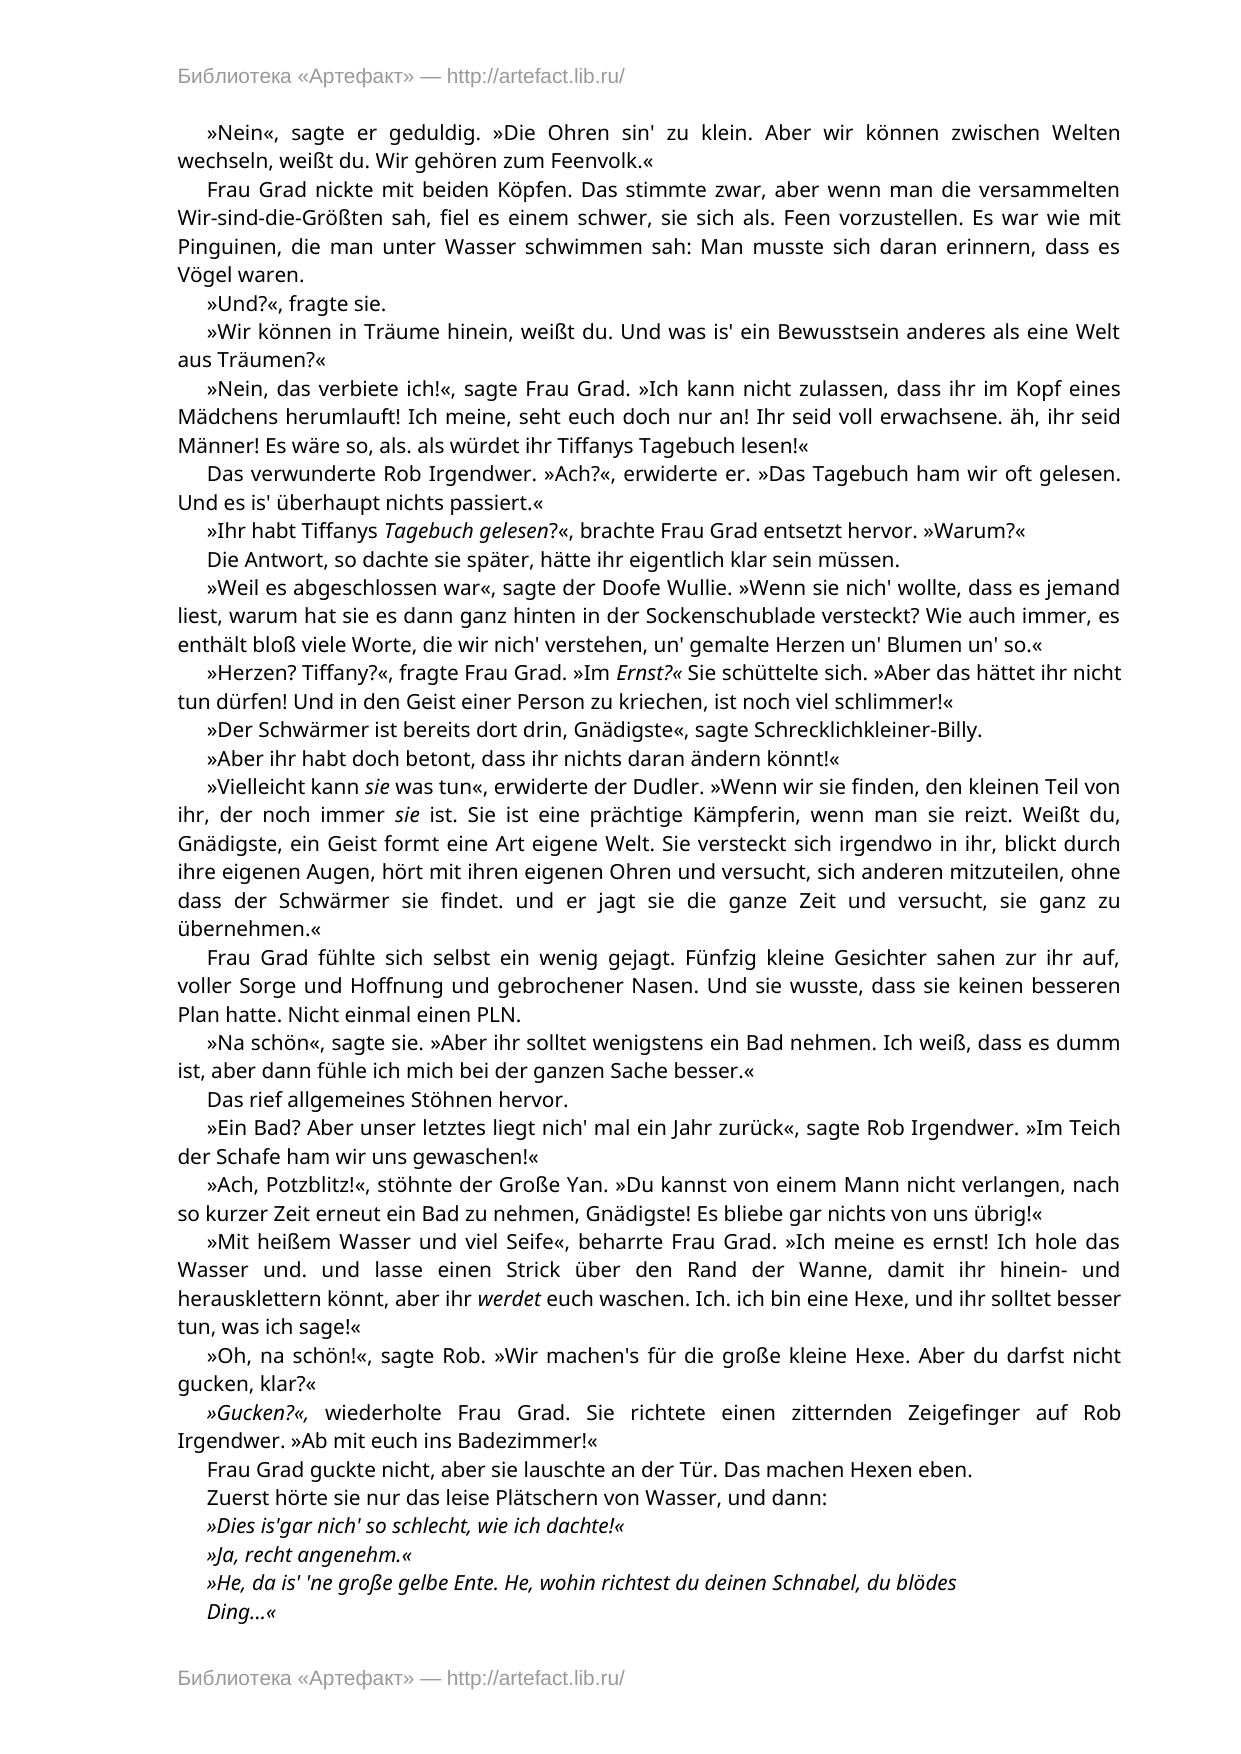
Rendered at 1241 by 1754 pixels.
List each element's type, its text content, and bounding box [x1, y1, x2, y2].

text »Ein Bad? Aber unser letztes liegt nich' mal ein Jahr zurück«, sagte Rob Irgendwer. »Im Teich der Schafe ham wir uns gewaschen!« [177, 1113, 1122, 1170]
text »He, da is' 'ne große gelbe Ente. He, wohin richtest du deinen Schnabel, du blödes [177, 1568, 1122, 1597]
text »Wir können in Träume hinein, weißt du. Und was is' ein Bewusstsein anderes als eine Welt aus Träumen?« [177, 317, 1122, 374]
text »Nein«, sagte er geduldig. »Die Ohren sin' zu klein. Aber wir können zwischen Welten wechseln, weißt du. Wir gehören zum Feenvolk.« [177, 118, 1122, 175]
text Zuerst hörte sie nur das leise Plätschern von Wasser, und dann: [177, 1483, 1122, 1512]
text »Nein, das verbiete ich!«, sagte Frau Grad. »Ich kann nicht zulassen, dass ihr im Kopf eines Mädchens herumlauft! Ich meine, seht euch doch nur an! Ihr seid voll erwachsene. äh, ihr seid Männer! Es wäre so, als. als würdet ihr Tiffanys Tagebuch lesen!« [177, 374, 1122, 459]
text »Ja, recht angenehm.« [177, 1540, 1122, 1568]
text »Na schön«, sagte sie. »Aber ihr solltet wenigstens ein Bad nehmen. Ich weiß, dass es dumm ist, aber dann fühle ich mich bei der ganzen Sache besser.« [177, 1028, 1122, 1085]
text Ding...« [177, 1597, 1122, 1625]
text »Weil es abgeschlossen war«, sagte der Doofe Wullie. »Wenn sie nich' wollte, dass es jemand liest, warum hat sie es dann ganz hinten in der Sockenschublade versteckt? Wie auch immer, es enthält bloß viele Worte, die wir nich' verstehen, un' gemalte Herzen un' Blumen un' so.« [177, 573, 1122, 658]
text Die Antwort, so dachte sie später, hätte ihr eigentlich klar sein müssen. [177, 545, 1122, 573]
text »Mit heißem Wasser und viel Seife«, beharrte Frau Grad. »Ich meine es ernst! Ich hole das Wasser und. und lasse einen Strick über den Rand der Wanne, damit ihr hinein- und herausklettern könnt, aber ihr werdet euch waschen. Ich. ich bin eine Hexe, und ihr solltet besser tun, was ich sage!« [177, 1227, 1122, 1341]
text »Oh, na schön!«, sagte Rob. »Wir machen's für die große kleine Hexe. Aber du darfst nicht gucken, klar?« [177, 1341, 1122, 1398]
text »Herzen? Tiffany?«, fragte Frau Grad. »Im Ernst?« Sie schüttelte sich. »Aber das hättet ihr nicht tun dürfen! Und in den Geist einer Person zu kriechen, ist noch viel schlimmer!« [177, 658, 1122, 715]
text Frau Grad nickte mit beiden Köpfen. Das stimmte zwar, aber wenn man die versammelten Wir-sind-die-Größten sah, fiel es einem schwer, sie sich als. Feen vorzustellen. Es war wie mit Pinguinen, die man unter Wasser schwimmen sah: Man musste sich daran erinnern, dass es Vögel waren. [177, 175, 1122, 289]
text »Vielleicht kann sie was tun«, erwiderte der Dudler. »Wenn wir sie finden, den kleinen Teil von ihr, der noch immer sie ist. Sie ist eine prächtige Kämpferin, wenn man sie reizt. Weißt du, Gnädigste, ein Geist formt eine Art eigene Welt. Sie versteckt sich irgendwo in ihr, blickt durch ihre eigenen Augen, hört mit ihren eigenen Ohren und versucht, sich anderen mitzuteilen, ohne dass der Schwärmer sie findet. und er jagt sie die ganze Zeit und versucht, sie ganz zu übernehmen.« [177, 772, 1122, 943]
text Das verwunderte Rob Irgendwer. »Ach?«, erwiderte er. »Das Tagebuch ham wir oft gelesen. Und es is' überhaupt nichts passiert.« [177, 459, 1122, 516]
text »Ach, Potzblitz!«, stöhnte der Große Yan. »Du kannst von einem Mann nicht verlangen, nach so kurzer Zeit erneut ein Bad zu nehmen, Gnädigste! Es bliebe gar nichts von uns übrig!« [177, 1170, 1122, 1227]
text »Ihr habt Tiffanys Tagebuch gelesen?«, brachte Frau Grad entsetzt hervor. »Warum?« [177, 516, 1122, 545]
text Frau Grad guckte nicht, aber sie lauschte an der Tür. Das machen Hexen eben. [177, 1455, 1122, 1483]
text »Der Schwärmer ist bereits dort drin, Gnädigste«, sagte Schrecklichkleiner-Billy. [177, 715, 1122, 744]
text Das rief allgemeines Stöhnen hervor. [177, 1085, 1122, 1113]
text Frau Grad fühlte sich selbst ein wenig gejagt. Fünfzig kleine Gesichter sahen zur ihr auf, voller Sorge und Hoffnung und gebrochener Nasen. Und sie wusste, dass sie keinen besseren Plan hatte. Nicht einmal einen PLN. [177, 943, 1122, 1028]
text »Gucken?«, wiederholte Frau Grad. Sie richtete einen zitternden Zeigefinger auf Rob Irgendwer. »Ab mit euch ins Badezimmer!« [177, 1398, 1122, 1455]
text »Aber ihr habt doch betont, dass ihr nichts daran ändern könnt!« [177, 744, 1122, 772]
text »Und?«, fragte sie. [177, 289, 1122, 317]
text »Dies is'gar nich' so schlecht, wie ich dachte!« [177, 1512, 1122, 1540]
